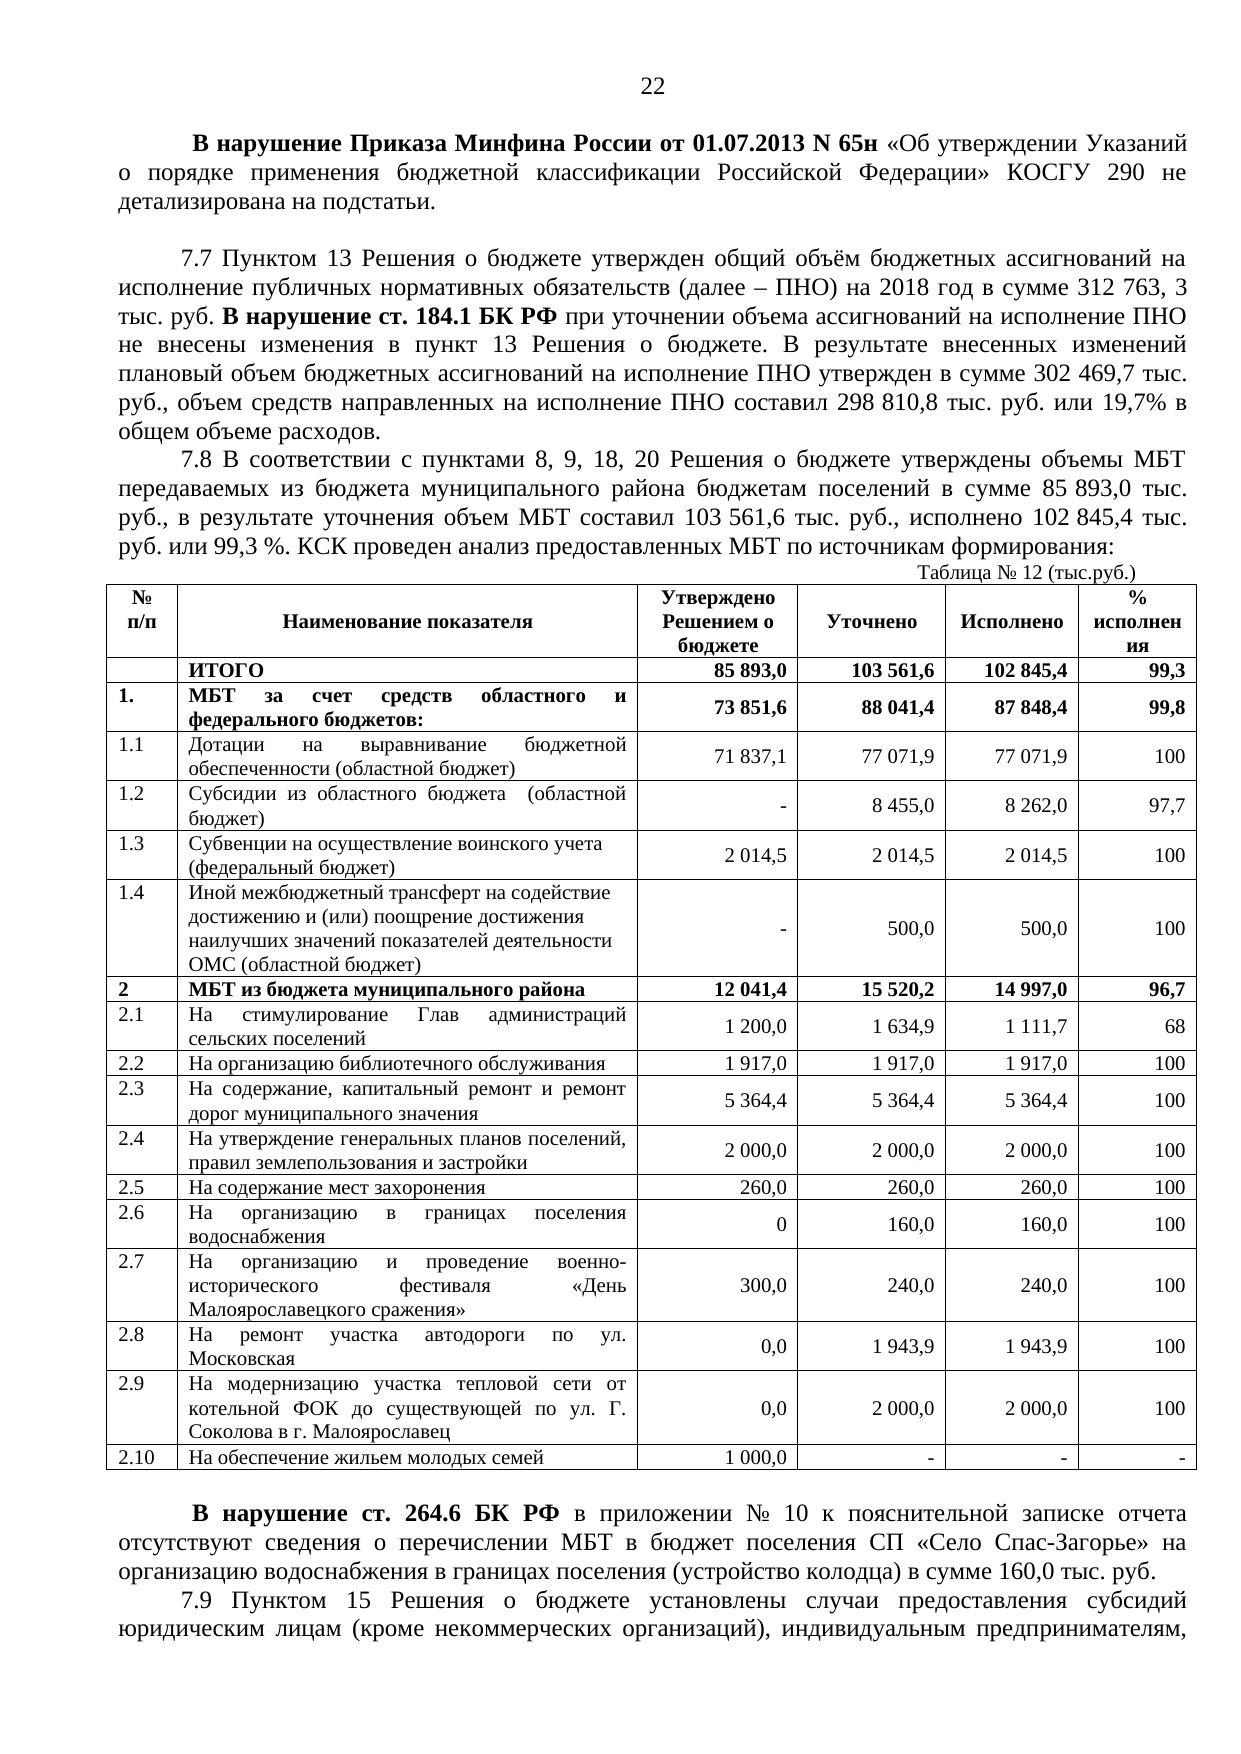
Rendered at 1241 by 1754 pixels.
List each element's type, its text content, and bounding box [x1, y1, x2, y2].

table_cell 1 917,0 [798, 1051, 945, 1075]
table_cell 1.1 [107, 732, 177, 780]
table_cell МБТ из бюджета муниципального района [178, 977, 637, 1001]
table_cell 1 917,0 [946, 1051, 1078, 1075]
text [118, 1585, 1187, 1642]
table_cell На содержание, капитальный ремонт и ремонт дорог муниципального значения [178, 1076, 637, 1124]
table_cell 2.6 [107, 1200, 177, 1248]
table_header Исполнено [946, 585, 1078, 657]
table_cell 71 837,1 [638, 732, 797, 780]
table_cell 5 364,4 [946, 1076, 1078, 1124]
table_header % исполнения [1079, 585, 1196, 657]
table_cell Субвенции на осуществление воинского учета (федеральный бюджет) [178, 831, 637, 879]
table_cell 500,0 [798, 880, 945, 976]
table_cell 103 561,6 [798, 658, 945, 682]
table_cell 99,3 [1079, 658, 1196, 682]
table_cell 2 000,0 [946, 1371, 1078, 1443]
table_cell 85 893,0 [638, 658, 797, 682]
table_cell 14 997,0 [946, 977, 1078, 1001]
table_cell 100 [1079, 1371, 1196, 1443]
table_cell 2.5 [107, 1175, 177, 1199]
table_cell 100 [1079, 831, 1196, 879]
table_cell Дотации на выравнивание бюджетной обеспеченности (областной бюджет) [178, 732, 637, 780]
table_cell 2.8 [107, 1322, 177, 1370]
table_cell 240,0 [798, 1249, 945, 1321]
text В нарушение ст. 264.6 БК РФ в приложении № 10 к пояснительной записке отчета отсутствуют сведения о перечислении МБТ в бюджет поселения СП «Село Спас-Загорье» на организацию водоснабжения в границах поселения (устройство колодца) в сумме 160,0 тыс. руб. [118, 1498, 1187, 1585]
table_cell На организацию и проведение военно-исторического фестиваля «День Малоярославецкого сражения» [178, 1249, 637, 1321]
table_cell 2 014,5 [638, 831, 797, 879]
table_cell 1 111,7 [946, 1002, 1078, 1050]
table_cell 2 014,5 [798, 831, 945, 879]
table_cell 97,7 [1079, 781, 1196, 829]
table_cell 15 520,2 [798, 977, 945, 1001]
table_cell 100 [1079, 732, 1196, 780]
table_cell 1 634,9 [798, 1002, 945, 1050]
text В нарушение Приказа Минфина России от 01.07.2013 N 65н «Об утверждении Указаний о порядке применения бюджетной классификации Российской Федерации» КОСГУ 290 не детализирована на подстатьи. [118, 128, 1187, 214]
table_cell - [946, 1445, 1078, 1469]
table_cell На стимулирование Глав администраций сельских поселений [178, 1002, 637, 1050]
table_cell 240,0 [946, 1249, 1078, 1321]
table_cell 12 041,4 [638, 977, 797, 1001]
table_cell 100 [1079, 880, 1196, 976]
table_cell Субсидии из областного бюджета (областной бюджет) [178, 781, 637, 829]
table_cell На модернизацию участка тепловой сети от котельной ФОК до существующей по ул. Г. Соколова в г. Малоярославец [178, 1371, 637, 1443]
table_cell 500,0 [946, 880, 1078, 976]
table_cell 2 000,0 [946, 1126, 1078, 1174]
table_cell 2.7 [107, 1249, 177, 1321]
table_cell 1 000,0 [638, 1445, 797, 1469]
table_cell 260,0 [638, 1175, 797, 1199]
table_header Утверждено Решением о бюджете [638, 585, 797, 657]
table_header Уточнено [798, 585, 945, 657]
table_cell 2.10 [107, 1445, 177, 1469]
table_cell 87 848,4 [946, 683, 1078, 731]
table_cell 2.1 [107, 1002, 177, 1050]
table_cell 100 [1079, 1051, 1196, 1075]
table_cell 160,0 [946, 1200, 1078, 1248]
table_header № п/п [107, 585, 177, 657]
table_cell На ремонт участка автодороги по ул. Московская [178, 1322, 637, 1370]
table_cell 100 [1079, 1126, 1196, 1174]
table_cell На обеспечение жильем молодых семей [178, 1445, 637, 1469]
table_cell 2 014,5 [946, 831, 1078, 879]
table_cell 2.3 [107, 1076, 177, 1124]
table_cell - [1079, 1445, 1196, 1469]
table_cell 300,0 [638, 1249, 797, 1321]
table_cell 1 943,9 [946, 1322, 1078, 1370]
table_cell На организацию в границах поселения водоснабжения [178, 1200, 637, 1248]
table_cell 1.4 [107, 880, 177, 976]
table_cell На утверждение генеральных планов поселений, правил землепользования и застройки [178, 1126, 637, 1174]
table_cell 5 364,4 [798, 1076, 945, 1124]
table_cell 5 364,4 [638, 1076, 797, 1124]
table_cell 2 000,0 [798, 1371, 945, 1443]
table_cell На содержание мест захоронения [178, 1175, 637, 1199]
table_cell 102 845,4 [946, 658, 1078, 682]
table_cell Иной межбюджетный трансферт на содействие достижению и (или) поощрение достижения наилучших значений показателей деятельности ОМС (областной бюджет) [178, 880, 637, 976]
table_cell 8 262,0 [946, 781, 1078, 829]
table_cell [107, 658, 177, 682]
table_cell 68 [1079, 1002, 1196, 1050]
table_cell 1.2 [107, 781, 177, 829]
table_cell 99,8 [1079, 683, 1196, 731]
table_cell 2.2 [107, 1051, 177, 1075]
table_cell 1 917,0 [638, 1051, 797, 1075]
table_cell 2 [107, 977, 177, 1001]
table_cell МБТ за счет средств областного и федерального бюджетов: [178, 683, 637, 731]
table_cell 0,0 [638, 1371, 797, 1443]
table_cell 2 000,0 [638, 1126, 797, 1174]
table_cell - [638, 880, 797, 976]
table_header Наименование показателя [178, 585, 637, 657]
table_cell 1 200,0 [638, 1002, 797, 1050]
table_cell 88 041,4 [798, 683, 945, 731]
table_cell 100 [1079, 1322, 1196, 1370]
text Таблица № 12 (тыс.руб.) [118, 559, 1187, 584]
table_cell 2.9 [107, 1371, 177, 1443]
table_cell 2.4 [107, 1126, 177, 1174]
text 7.7 Пунктом 13 Решения о бюджете утвержден общий объём бюджетных ассигнований на исполнение публичных нормативных обязательств (далее – ПНО) на 2018 год в сумме 312 763, 3 тыс. руб. В нарушение ст. 184.1 БК РФ при уточнении объема ассигнований на исполнение ПНО не внесены изменения в пункт 13 Решения о бюджете. В результате внесенных изменений плановый объем бюджетных ассигнований на исполнение ПНО утвержден в сумме 302 469,7 тыс. руб., объем средств направленных на исполнение ПНО составил 298 810,8 тыс. руб. или 19,7% в общем объеме расходов. [118, 243, 1187, 444]
table_cell 77 071,9 [946, 732, 1078, 780]
table_cell 100 [1079, 1076, 1196, 1124]
table_cell На организацию библиотечного обслуживания [178, 1051, 637, 1075]
table_cell 77 071,9 [798, 732, 945, 780]
table_cell 1.3 [107, 831, 177, 879]
text 7.8 В соответствии с пунктами 8, 9, 18, 20 Решения о бюджете утверждены объемы МБТ передаваемых из бюджета муниципального района бюджетам поселений в сумме 85 893,0 тыс. руб., в результате уточнения объем МБТ составил 103 561,6 тыс. руб., исполнено 102 845,4 тыс. руб. или 99,3 %. КСК проведен анализ предоставленных МБТ по источникам формирования: [118, 444, 1187, 559]
table_cell 1. [107, 683, 177, 731]
table_cell 260,0 [798, 1175, 945, 1199]
table_cell 0,0 [638, 1322, 797, 1370]
table_cell 160,0 [798, 1200, 945, 1248]
table_cell 96,7 [1079, 977, 1196, 1001]
table_cell - [638, 781, 797, 829]
table_cell ИТОГО [178, 658, 637, 682]
table_cell 100 [1079, 1175, 1196, 1199]
table_cell 260,0 [946, 1175, 1078, 1199]
table_cell 8 455,0 [798, 781, 945, 829]
table_cell 100 [1079, 1200, 1196, 1248]
table_cell 100 [1079, 1249, 1196, 1321]
table_cell 1 943,9 [798, 1322, 945, 1370]
table_cell 73 851,6 [638, 683, 797, 731]
table_cell 0 [638, 1200, 797, 1248]
table_cell 2 000,0 [798, 1126, 945, 1174]
table_cell - [798, 1445, 945, 1469]
